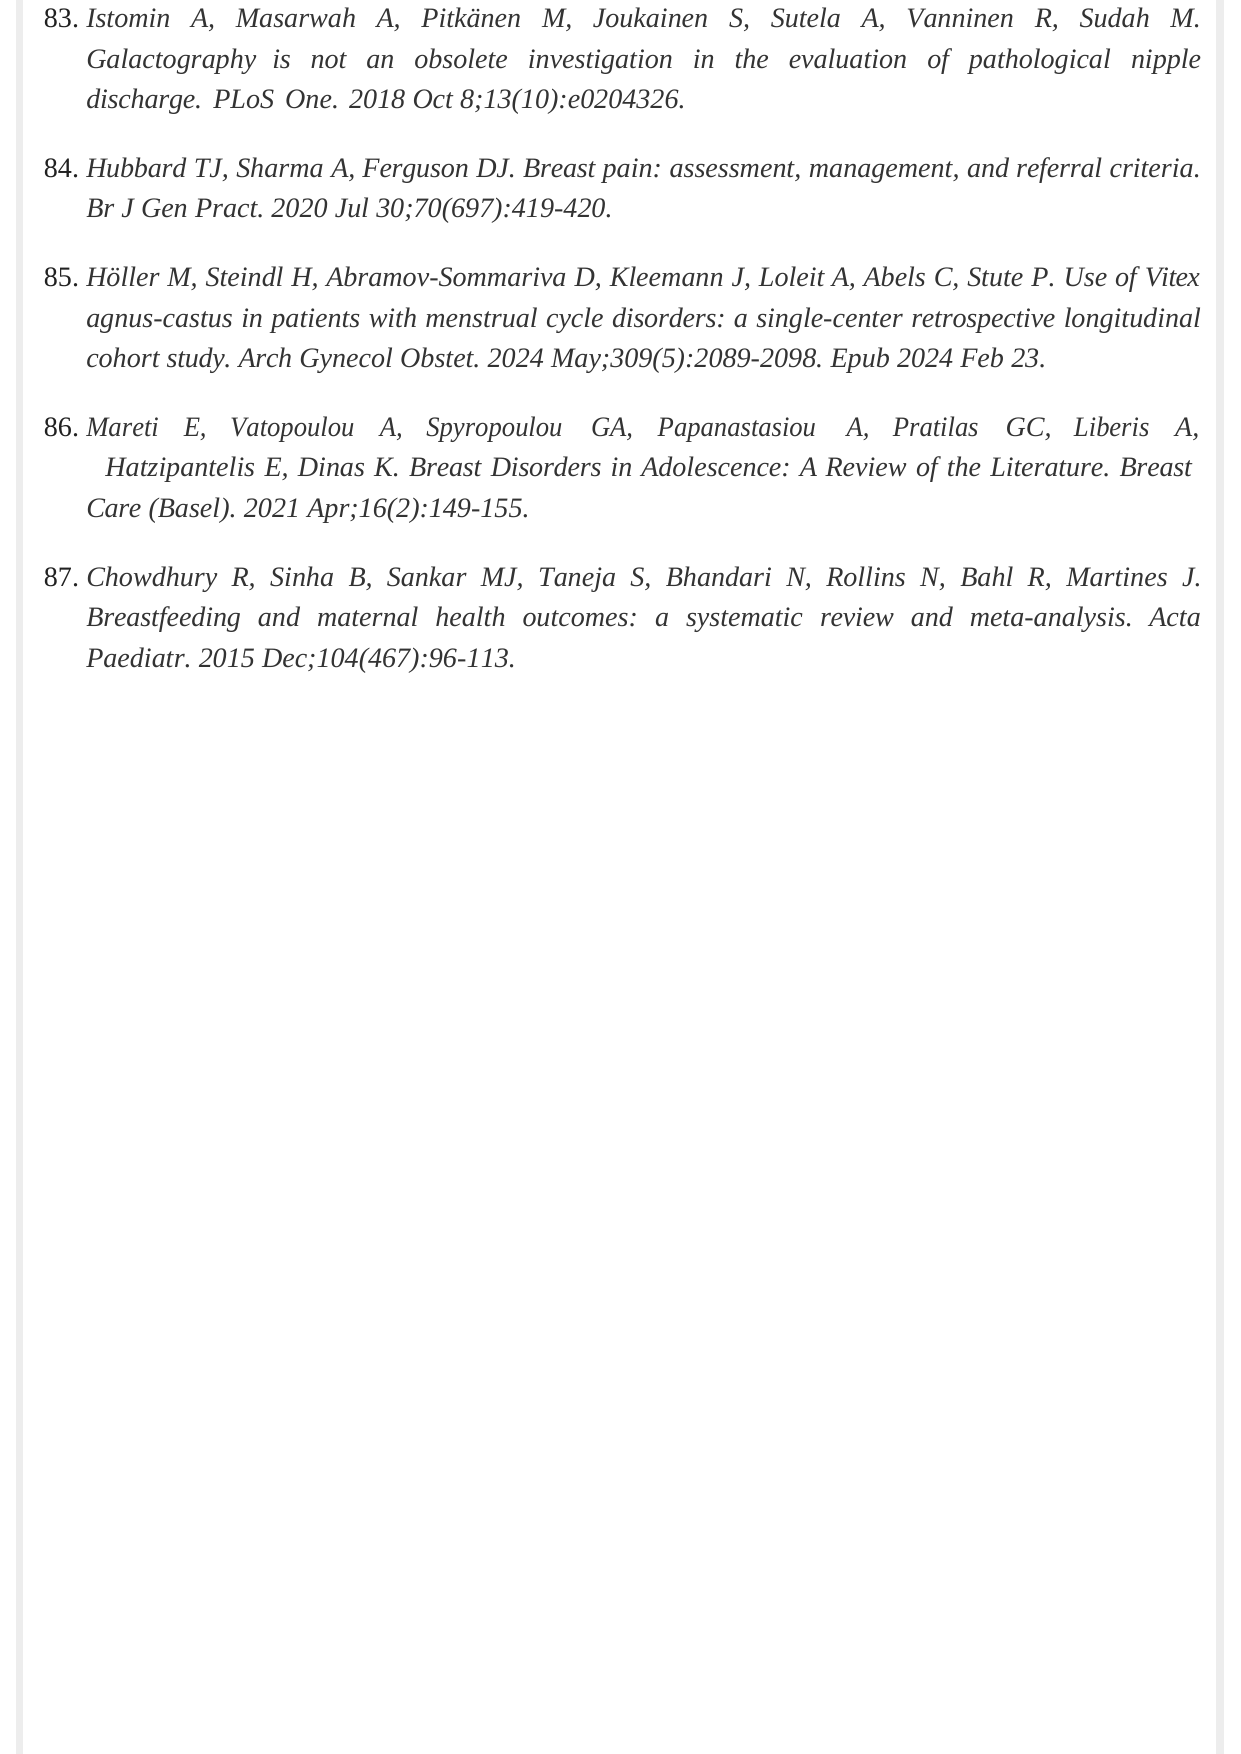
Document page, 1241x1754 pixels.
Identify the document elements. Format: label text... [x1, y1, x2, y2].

list Hubbard TJ, Sharma A, Ferguson DJ. Breast pain: assessment, management, and referral criteria. Br J Gen Pract. 2020 Jul 30;70(697):419-420. [44, 151, 1201, 224]
list Istomin A, Masarwah A, Pitkänen M, Joukainen S, Sutela A, Vanninen R, Sudah M. Galactography is not an obsolete investigation in the evaluation of pathological nipple discharge. PLoS One. 2018 Oct 8;13(10):e0204326. [44, 1, 1201, 115]
text Care (Basel). 2021 Apr;16(2):149-155. [86, 491, 1236, 524]
list Mareti E, Vatopoulou A, Spyropoulou GA, Papanastasiou A, Pratilas GC, Liberis A, Hatzipantelis E, Dinas K. Breast Disorders in Adolescence: A Review of the Literature. Breast [44, 410, 1200, 483]
list Höller M, Steindl H, Abramov-Sommariva D, Kleemann J, Loleit A, Abels C, Stute P. Use of Vitex agnus-castus in patients with menstrual cycle disorders: a single-center retrospective longitudinal cohort study. Arch Gynecol Obstet. 2024 May;309(5):2089-2098. Epub 2024 Feb 23. [44, 260, 1201, 374]
list Chowdhury R, Sinha B, Sankar MJ, Taneja S, Bhandari N, Rollins N, Bahl R, Martines J. Breastfeeding and maternal health outcomes: a systematic review and meta-analysis. Acta Paediatr. 2015 Dec;104(467):96-113. [44, 560, 1201, 673]
